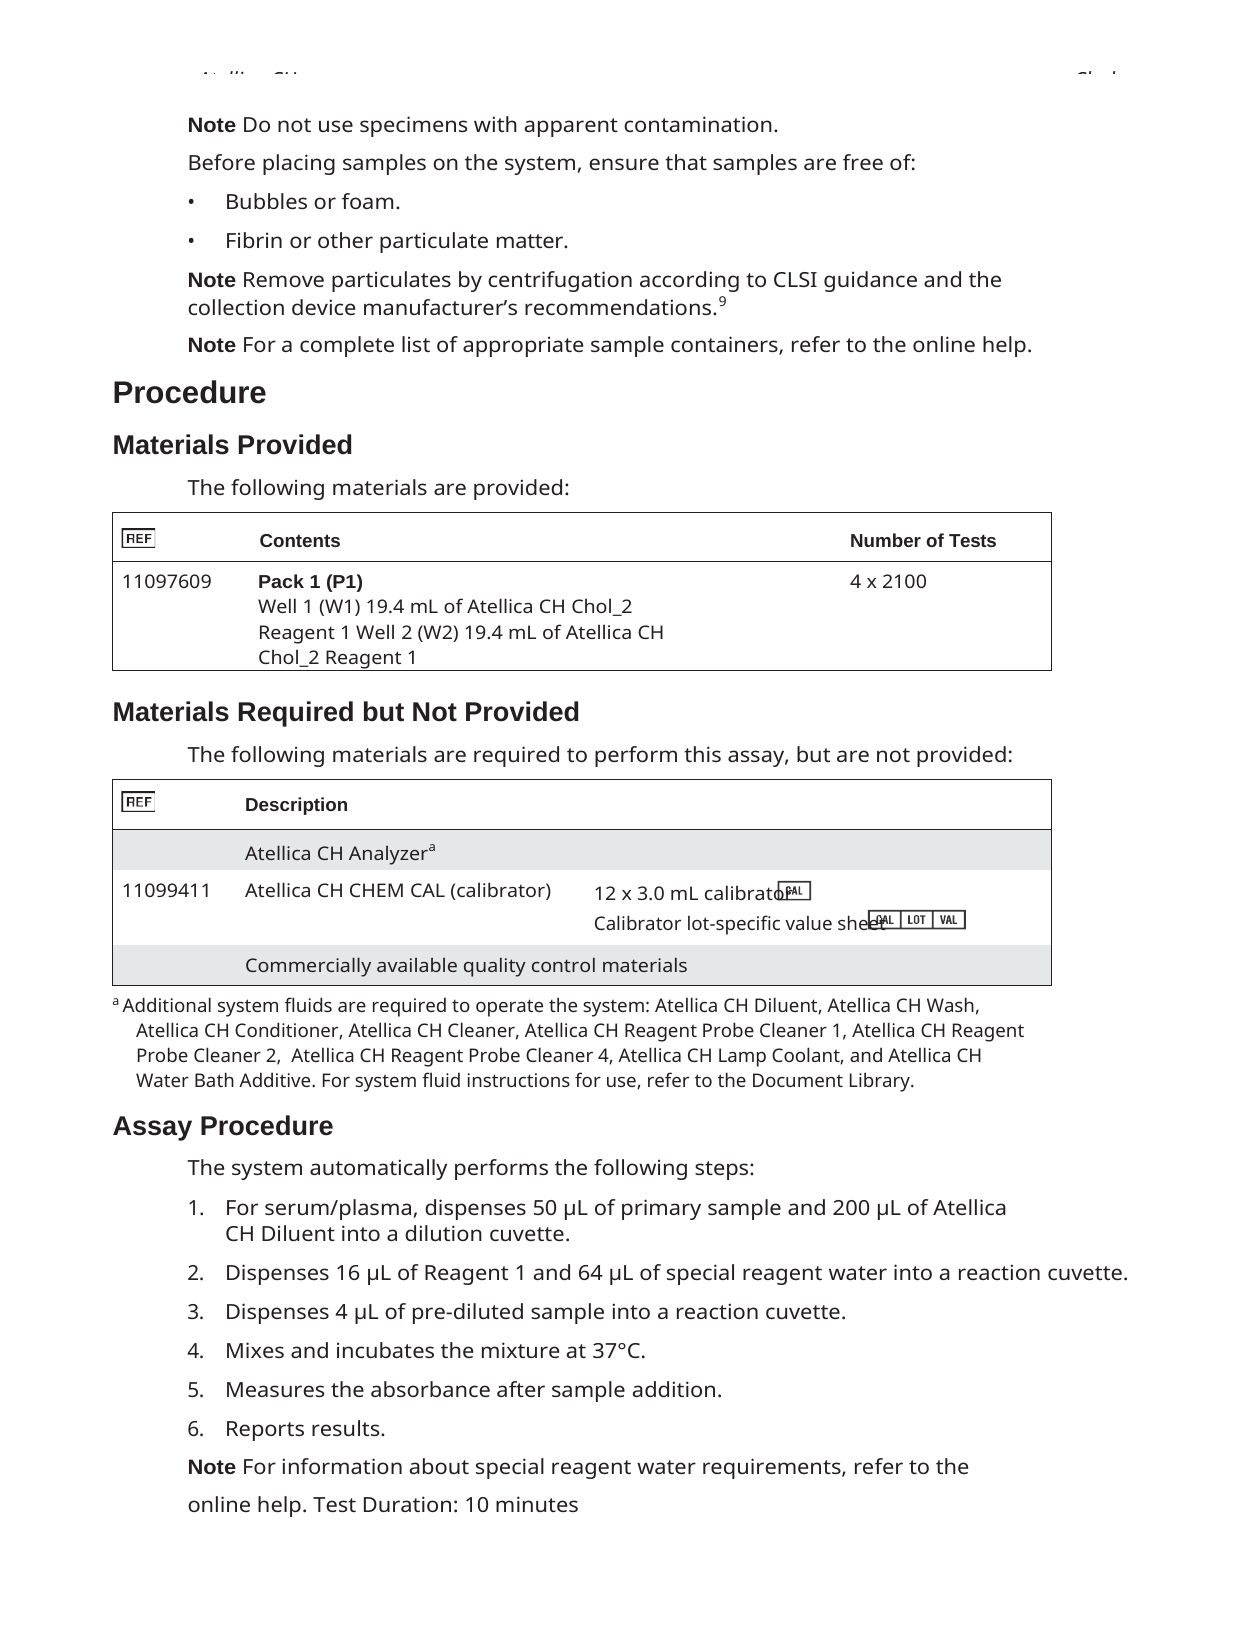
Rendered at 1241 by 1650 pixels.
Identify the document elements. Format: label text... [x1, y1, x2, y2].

text The following materials are provided: [187, 473, 1140, 501]
list Bubbles or foam. [187, 187, 1140, 216]
text Note Do not use specimens with apparent contamination. [187, 110, 1140, 139]
list Dispenses 16 µL of Reagent 1 and 64 µL of special reagent water into a reaction cuvette. [187, 1258, 1140, 1287]
list Mixes and incubates the mixture at 37°C. [187, 1336, 1140, 1364]
list Reports results. [187, 1414, 1140, 1442]
text a Additional system fluids are required to operate the system: Atellica CH Diluent, Atellica CH Wash, Atellica CH Conditioner, Atellica CH Cleaner, Atellica CH Reagent Probe Cleaner 1, Atellica CH Reagent Probe Cleaner 2, Atellica CH Reagent Probe Cleaner 4, Atellica CH Lamp Coolant, and Atellica CH Water Bath Additive. For system fluid instructions for use, refer to the Document Library. [112, 992, 1029, 1093]
text Note Remove particulates by centrifugation according to CLSI guidance and the collection device manufacturer’s recommendations.9 [187, 265, 1029, 321]
list Dispenses 4 µL of pre-diluted sample into a reaction cuvette. [187, 1297, 1140, 1326]
table_header Description [113, 780, 1051, 829]
subtitle Materials Required but Not Provided [112, 696, 1140, 728]
text Note For information about special reagent water requirements, refer to the online help. Test Duration: 10 minutes [187, 1452, 1029, 1519]
table_cell 11097609 Pack 1 (P1) 4 x 2100 Well 1 (W1) 19.4 mL of Atellica CH Chol_2 Reagent 1 Well 2 (W2) 19.4 mL of Atellica CH Chol_2 Reagent 1 [113, 562, 1051, 670]
subtitle Assay Procedure [112, 1109, 1140, 1141]
text Note For a complete list of appropriate sample containers, refer to the online help. [187, 330, 1140, 358]
table_header Contents Number of Tests [113, 513, 1051, 561]
text The following materials are required to perform this assay, but are not provided: [187, 740, 1140, 768]
table_cell 11099411 Atellica CH CHEM CAL (calibrator) 12 x 3.0 mL calibrator Calibrator lot-specific value sheet [113, 870, 1051, 944]
subtitle Procedure [112, 374, 1140, 410]
subtitle Materials Provided [112, 429, 1140, 461]
list Measures the absorbance after sample addition. [187, 1375, 1140, 1403]
table_cell Commercially available quality control materials [113, 945, 1051, 985]
table_cell Atellica CH Analyzera [113, 830, 1051, 870]
list Fibrin or other particulate matter. [187, 226, 1140, 255]
text The system automatically performs the following steps: [187, 1153, 1140, 1182]
text Before placing samples on the system, ensure that samples are free of: [187, 148, 1140, 176]
list For serum/plasma, dispenses 50 µL of primary sample and 200 µL of Atellica CH Diluent into a dilution cuvette. [187, 1194, 1021, 1248]
picture [121, 791, 155, 812]
picture [121, 528, 156, 548]
